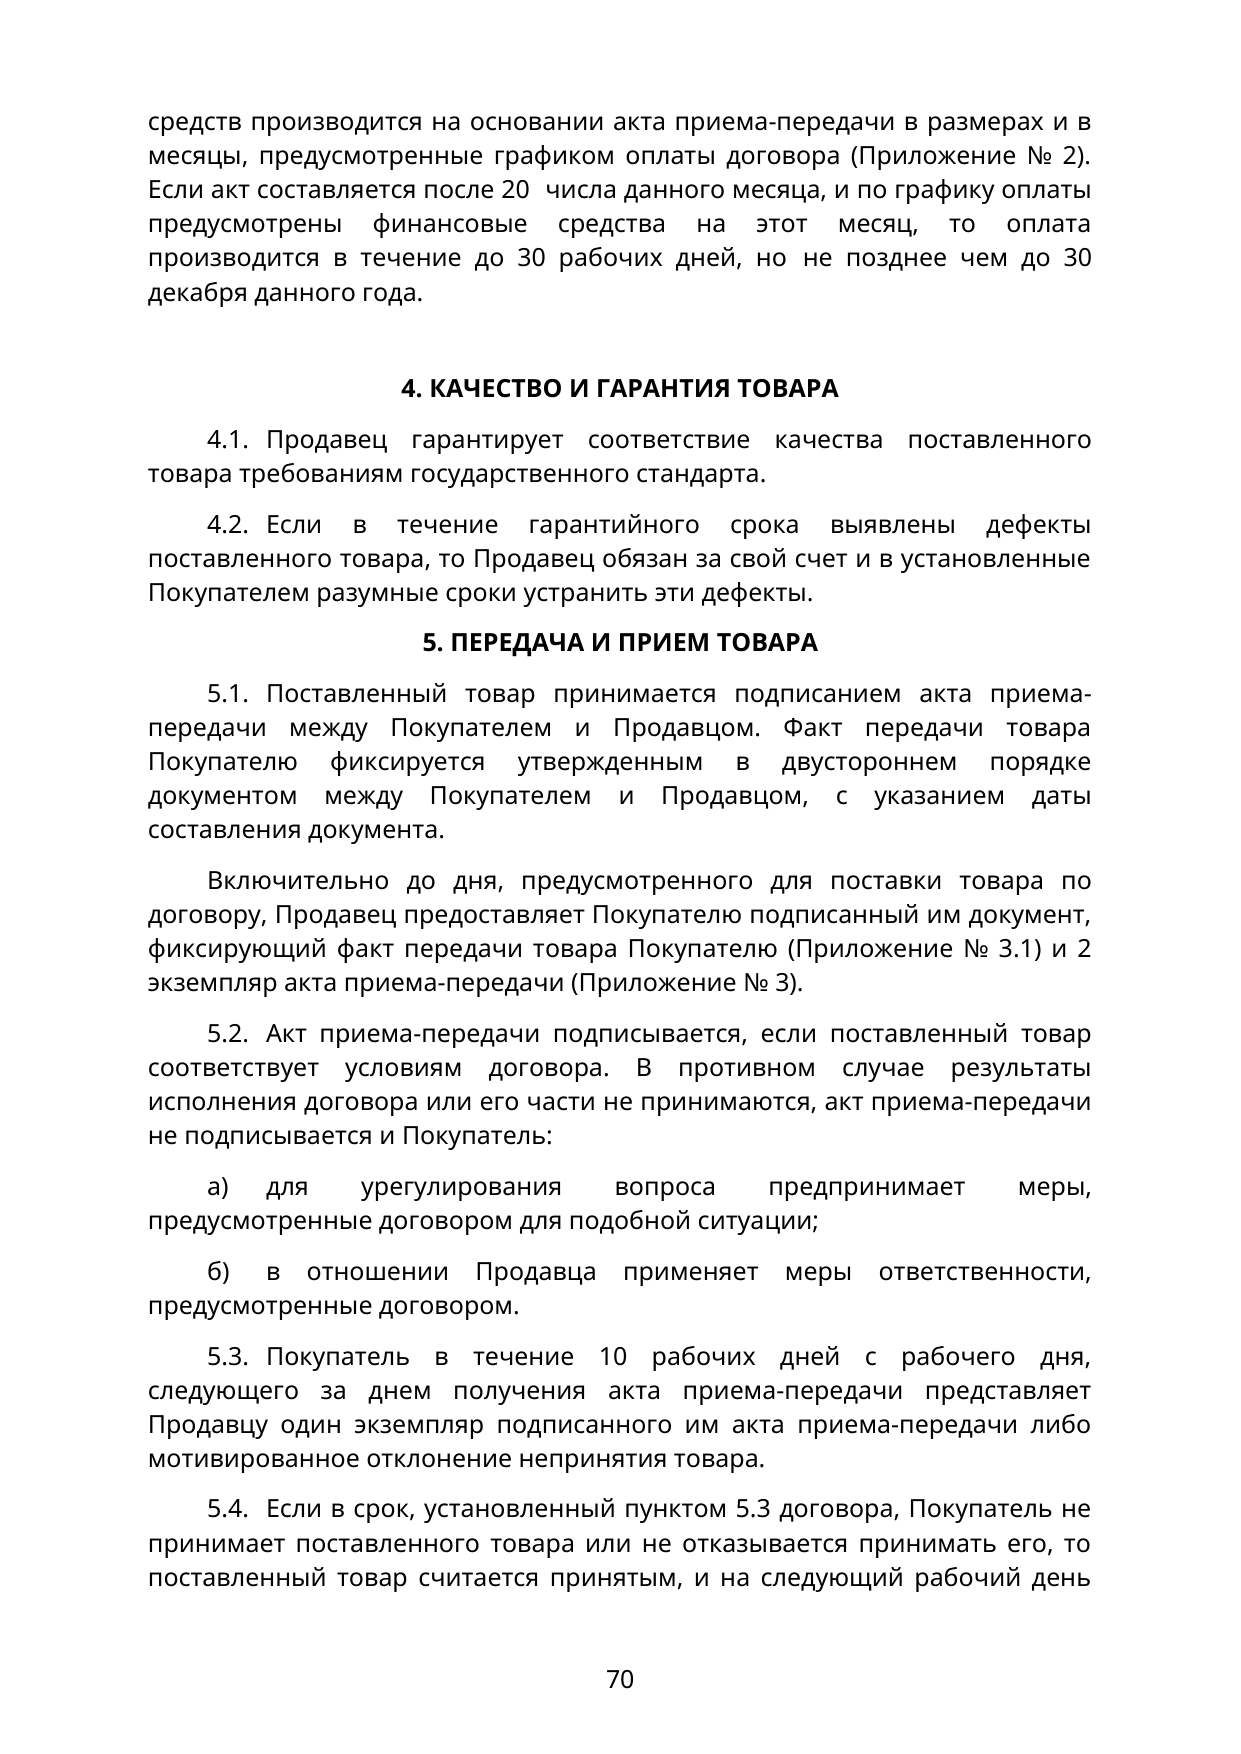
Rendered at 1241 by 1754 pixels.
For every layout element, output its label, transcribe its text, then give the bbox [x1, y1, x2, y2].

text 4.2. Если в течение гарантийного срока выявлены дефекты поставленного товара, то Продавец обязан за свой счет и в установленные Покупателем разумные сроки устранить эти дефекты. [148, 506, 1092, 608]
text 5.2. Акт приема-передачи подписывается, если поставленный товар соответствует условиям договора. В противном случае результаты исполнения договора или его части не принимаются, акт приема-передачи не подписывается и Покупатель: [148, 1016, 1092, 1152]
text 4. КАЧЕСТВО И ГАРАНТИЯ ТОВАРА [148, 371, 1092, 405]
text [148, 1491, 1092, 1593]
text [148, 103, 1092, 308]
text б) в отношении Продавца применяет меры ответственности, предусмотренные договором. [148, 1253, 1092, 1322]
text Включительно до дня, предусмотренного для поставки товара по договору, Продавец предоставляет Покупателю подписанный им документ, фиксирующий факт передачи товара Покупателю (Приложение № 3.1) и 2 экземпляр акта приема-передачи (Приложение № 3). [148, 863, 1092, 999]
text 5.3. Покупатель в течение 10 рабочих дней с рабочего дня, следующего за днем получения акта приема-передачи представляет Продавцу один экземпляр подписанного им акта приема-передачи либо мотивированное отклонение непринятия товара. [148, 1338, 1092, 1474]
text 4.1. Продавец гарантирует соответствие качества поставленного товара требованиям государственного стандарта. [148, 421, 1092, 489]
text 5.1. Поставленный товар принимается подписанием акта приема-передачи между Покупателем и Продавцом. Факт передачи товара Покупателю фиксируется утвержденным в двустороннем порядке документом между Покупателем и Продавцом, с указанием даты составления документа. [148, 676, 1092, 846]
text 5. ПЕРЕДАЧА И ПРИЕМ ТОВАРА [148, 625, 1092, 659]
text а) для урегулирования вопроса предпринимает меры, предусмотренные договором для подобной ситуации; [148, 1169, 1092, 1237]
